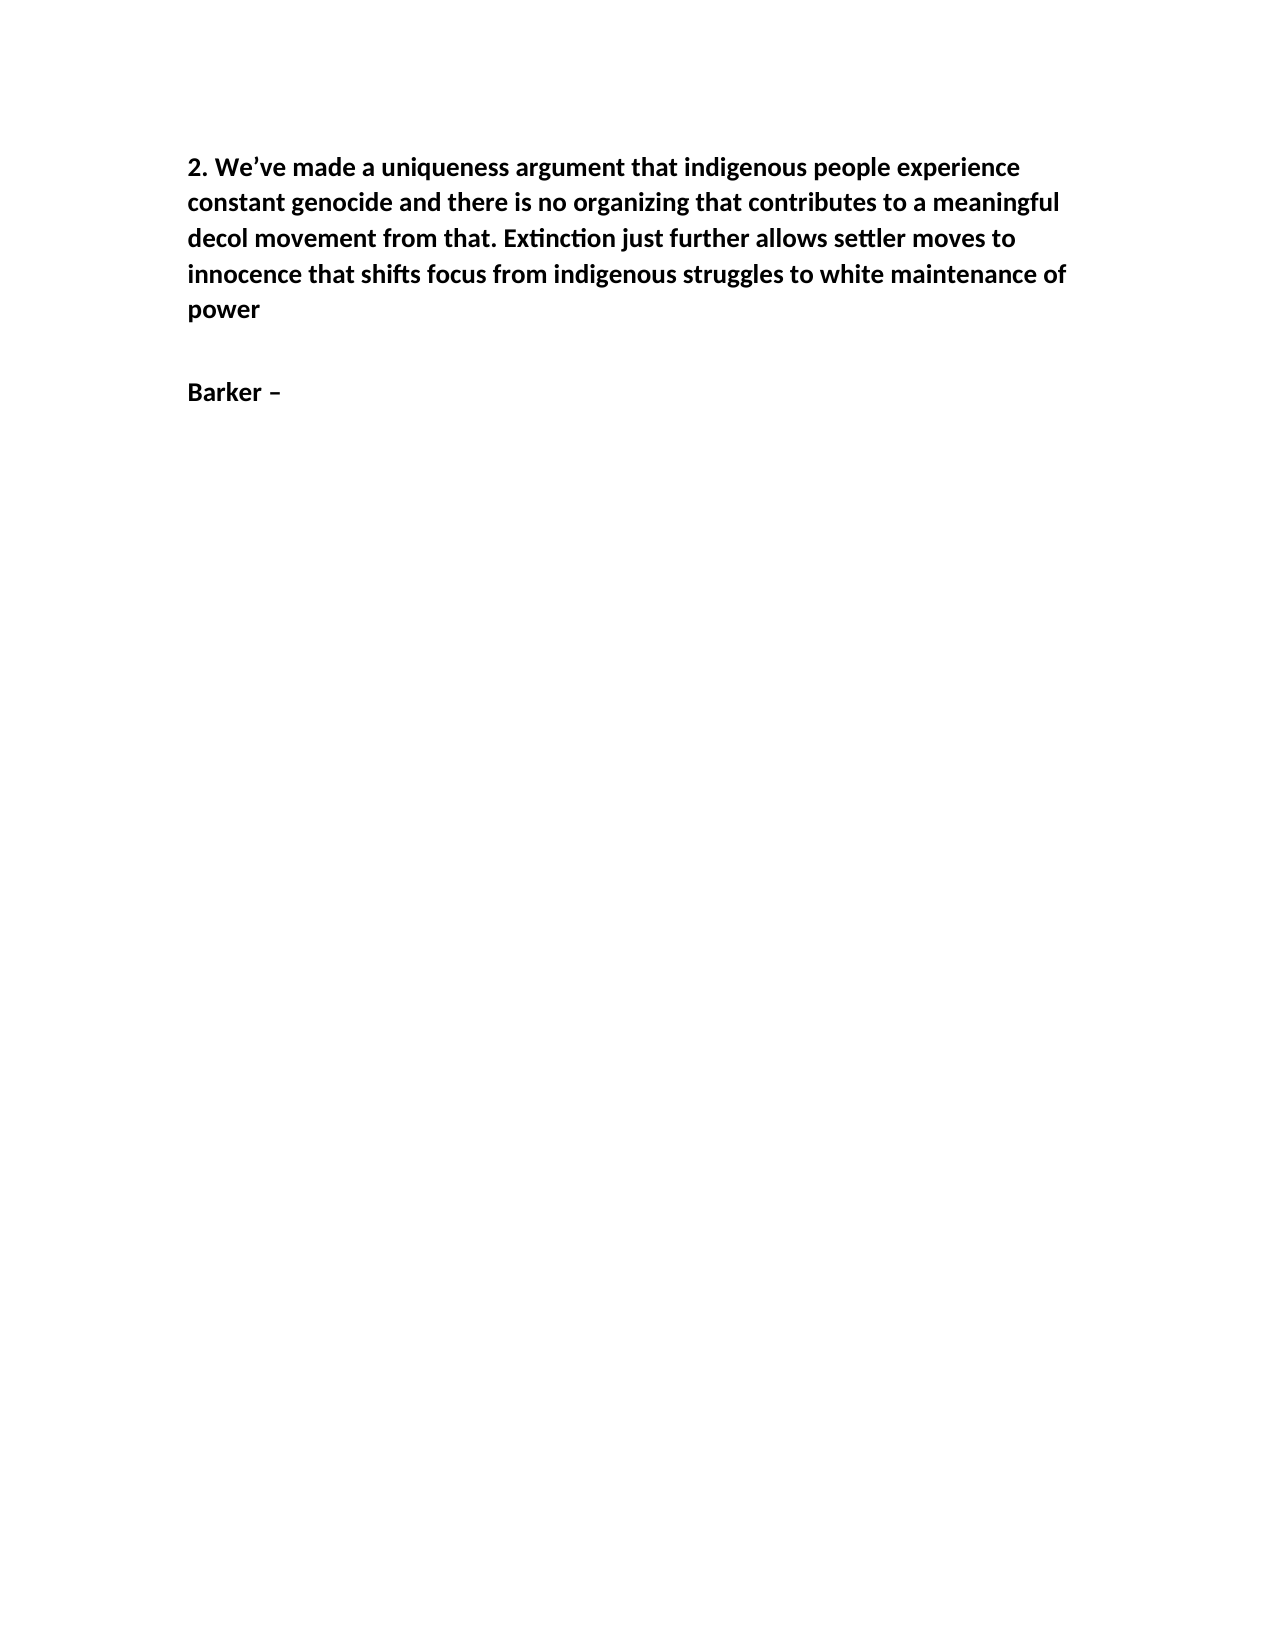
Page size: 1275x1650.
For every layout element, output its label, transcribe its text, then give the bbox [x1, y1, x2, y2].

subtitle 2. We’ve made a uniqueness argument that indigenous people experience constant genocide and there is no organizing that contributes to a meaningful decol movement from that. Extinction just further allows settler moves to innocence that shifts focus from indigenous struggles to white maintenance of power [187, 150, 1087, 326]
subtitle Barker – [187, 375, 1087, 408]
